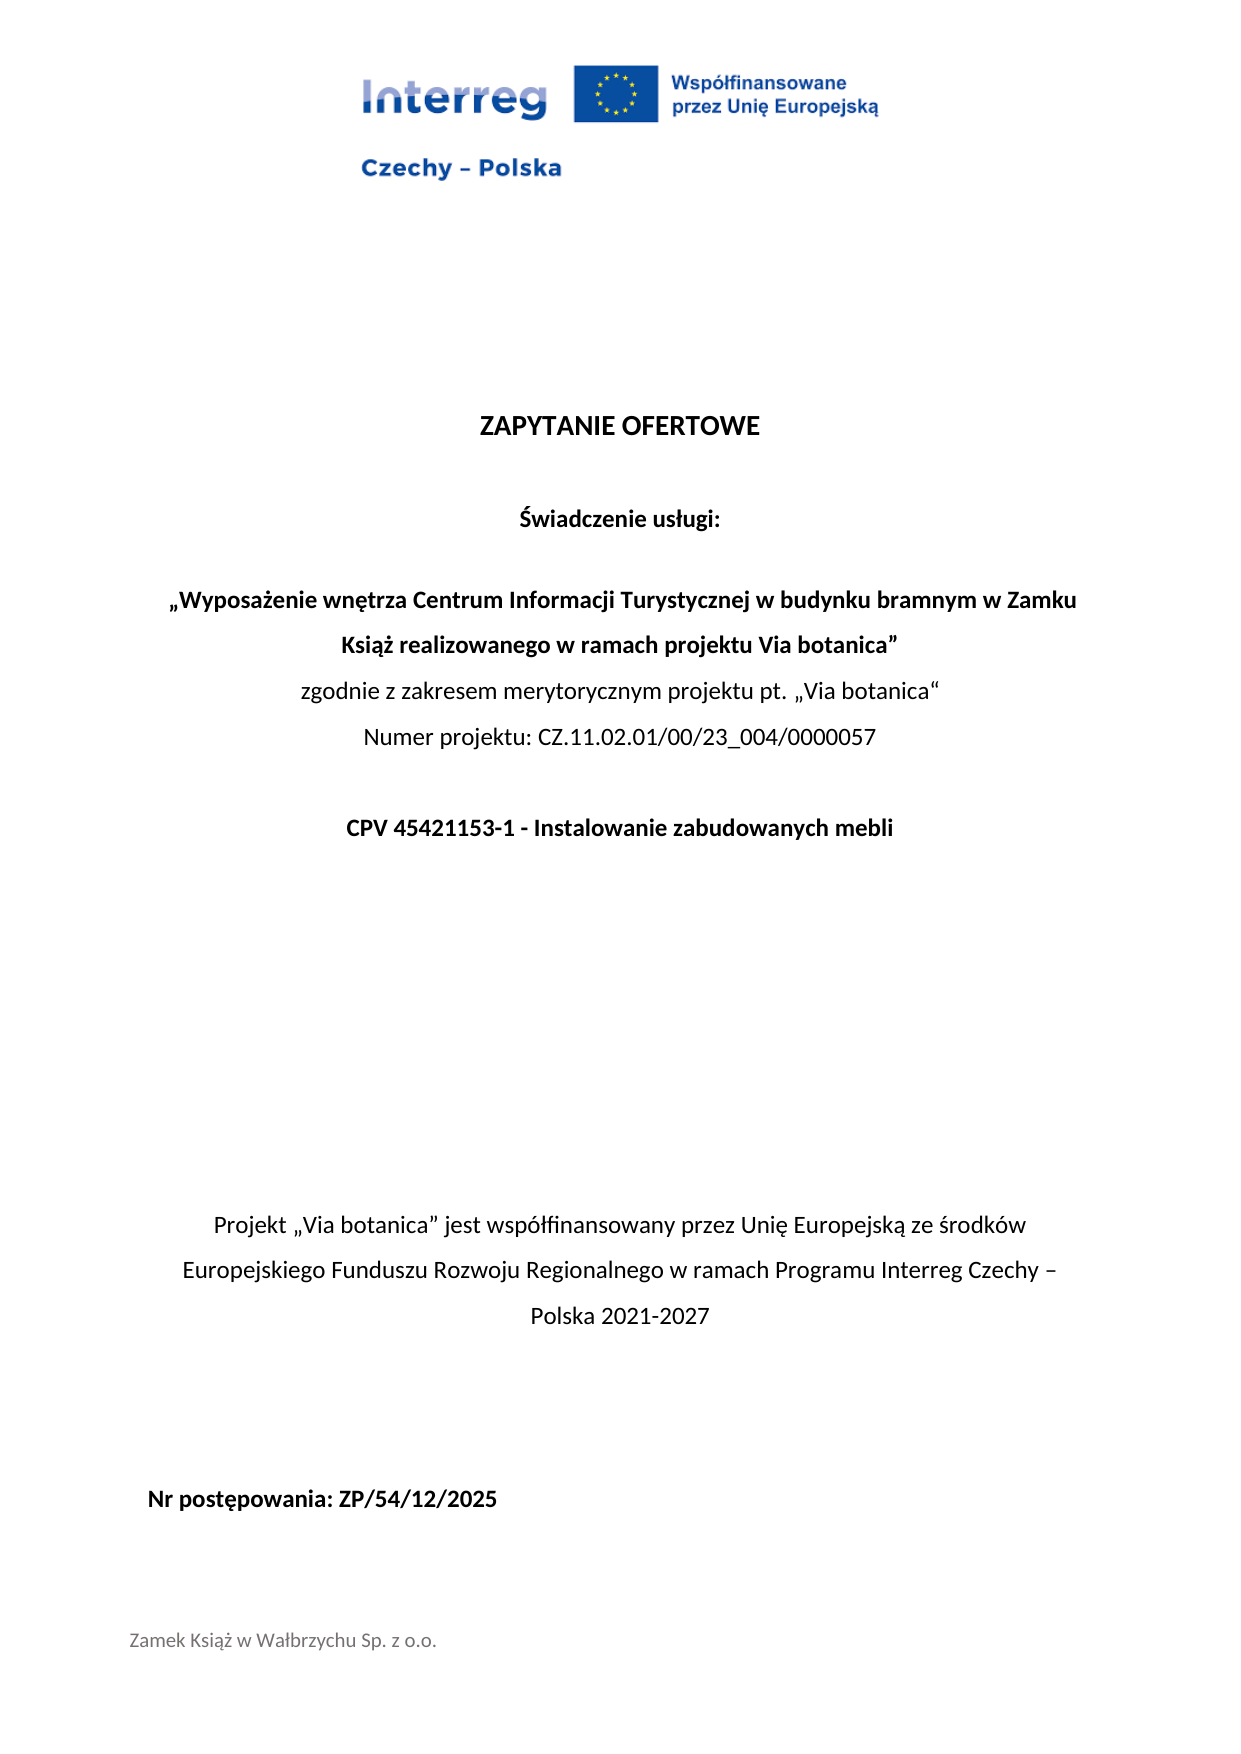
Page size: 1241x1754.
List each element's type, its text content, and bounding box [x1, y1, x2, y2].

text Numer projektu: CZ.11.02.01/00/23_004/0000057 [148, 721, 1092, 752]
text Nr postępowania: ZP/54/12/2025 [148, 1483, 1092, 1514]
text ZAPYTANIE OFERTOWE [148, 407, 1092, 442]
text Świadczenie usługi: [148, 503, 1092, 534]
picture [359, 61, 882, 182]
text zgodnie z zakresem merytorycznym projektu pt. „Via botanica“ [148, 675, 1092, 706]
text Projekt „Via botanica” jest współfinansowany przez Unię Europejską ze środków Europejskiego Funduszu Rozwoju Regionalnego w ramach Programu Interreg Czechy – Polska 2021-2027 [148, 1209, 1092, 1331]
text „Wyposażenie wnętrza Centrum Informacji Turystycznej w budynku bramnym w Zamku Książ realizowanego w ramach projektu Via botanica” [148, 538, 1092, 660]
text CPV 45421153-1 - Instalowanie zabudowanych mebli [148, 813, 1092, 843]
